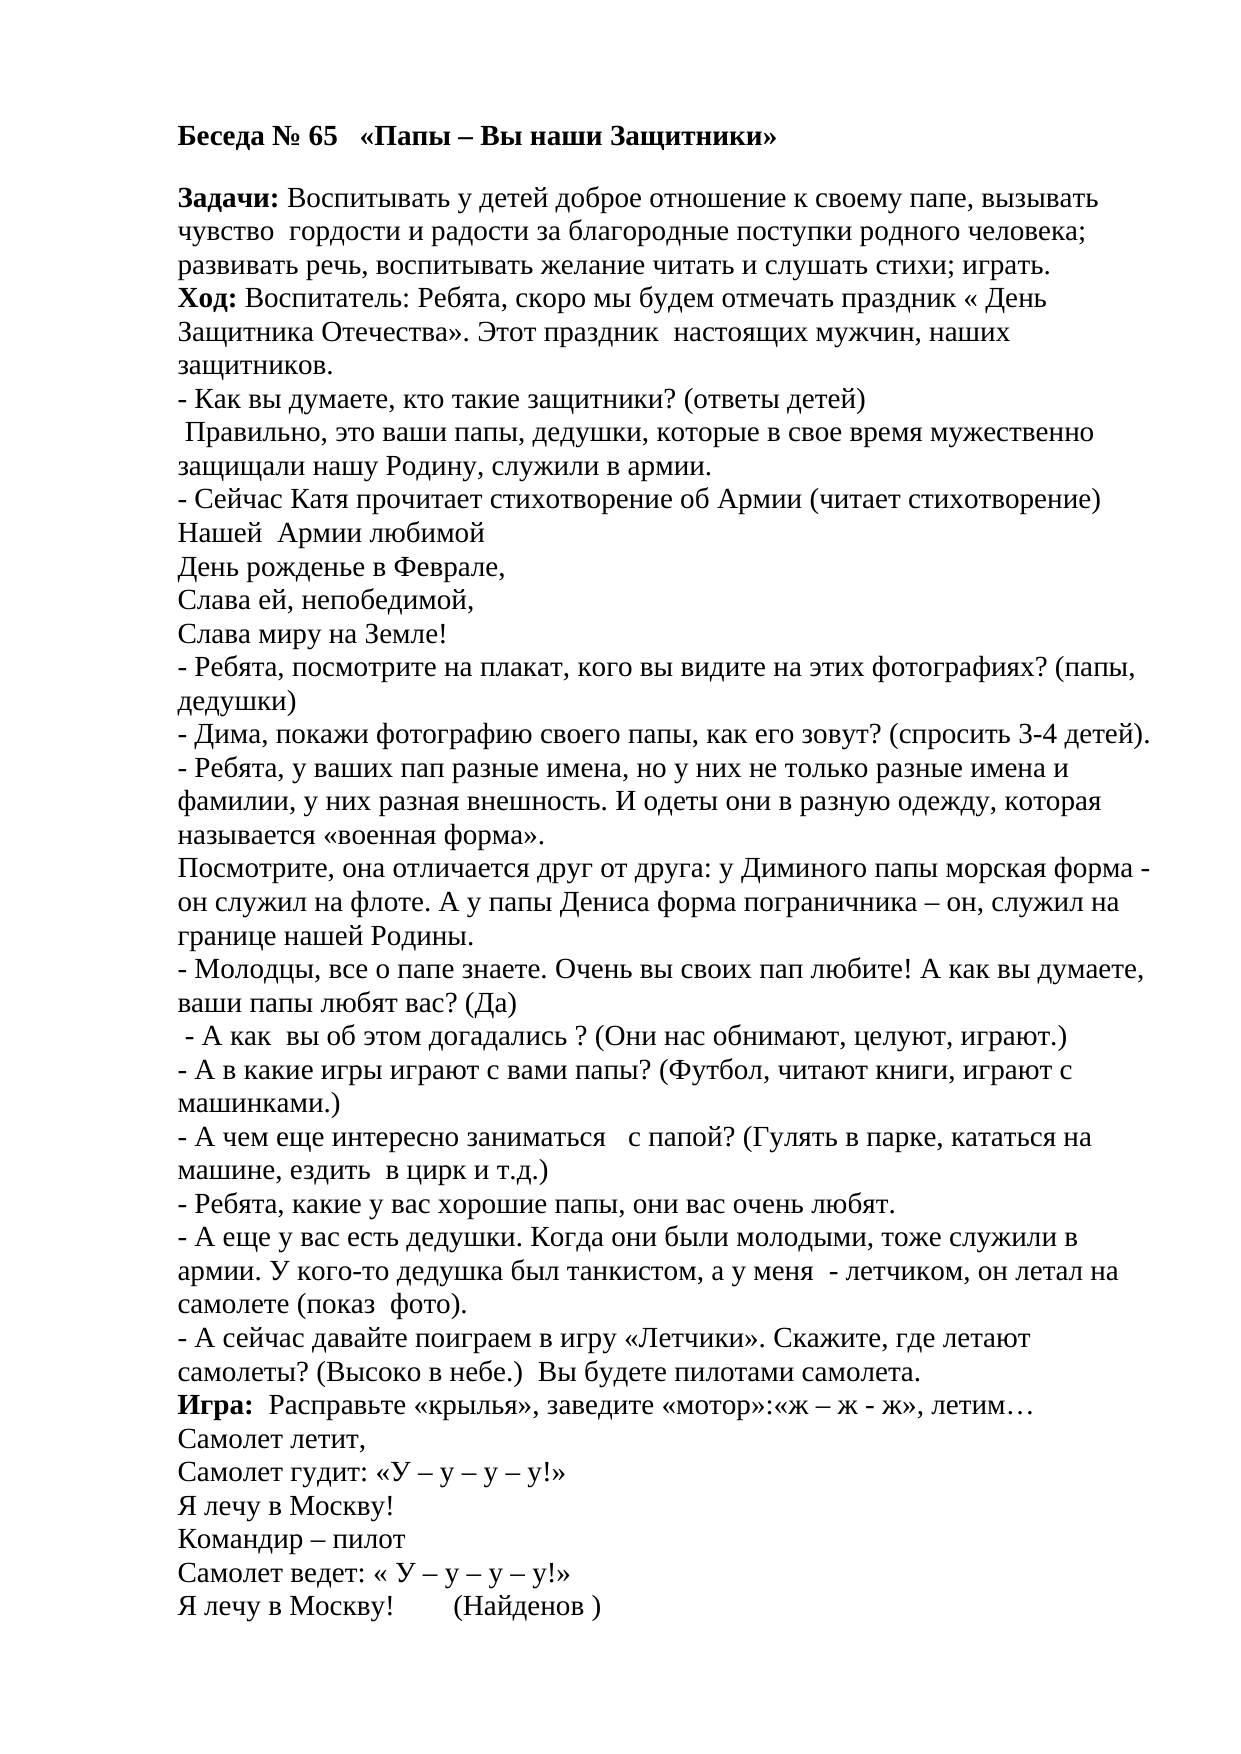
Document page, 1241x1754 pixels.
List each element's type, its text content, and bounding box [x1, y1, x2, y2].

text Нашей Армии любимой [177, 515, 1152, 549]
text Самолет ведет: « У – у – у – у!» [177, 1555, 1152, 1588]
text Правильно, это ваши папы, дедушки, которые в свое время мужественно защищали нашу Родину, служили в армии. [177, 414, 1152, 482]
text - А в какие игры играют с вами папы? (Футбол, читают книги, играют с машинками.) [177, 1052, 1152, 1119]
text Командир – пилот [177, 1521, 1152, 1555]
text Беседа № 65 «Папы – Вы наши Защитники» [177, 118, 1152, 152]
text - Ребята, у ваших пап разные имена, но у них не только разные имена и фамилии, у них разная внешность. И одеты они в разную одежду, которая называется «военная форма». [177, 750, 1152, 851]
text - Как вы думаете, кто такие защитники? (ответы детей) [177, 381, 1152, 414]
text Игра: Расправьте «крылья», заведите «мотор»:«ж – ж - ж», летим… [177, 1387, 1152, 1421]
text Слава ей, непобедимой, [177, 582, 1152, 616]
text Самолет гудит: «У – у – у – у!» [177, 1454, 1152, 1488]
text - А как вы об этом догадались ? (Они нас обнимают, целуют, играют.) [177, 1018, 1152, 1052]
text - А еще у вас есть дедушки. Когда они были молодыми, тоже служили в армии. У кого-то дедушка был танкистом, а у меня - летчиком, он летал на самолете (показ фото). [177, 1219, 1152, 1320]
text - А чем еще интересно заниматься с папой? (Гулять в парке, кататься на машине, ездить в цирк и т.д.) [177, 1119, 1152, 1186]
text - Ребята, какие у вас хорошие папы, они вас очень любят. [177, 1186, 1152, 1219]
text - Дима, покажи фотографию своего папы, как его зовут? (спросить 3-4 детей). [177, 716, 1152, 750]
text Ход: Воспитатель: Ребята, скоро мы будем отмечать праздник « День Защитника Отечества». Этот праздник настоящих мужчин, наших защитников. [177, 280, 1152, 381]
text Слава миру на Земле! [177, 616, 1152, 649]
text Я лечу в Москву! (Найденов ) [177, 1588, 1152, 1622]
text Самолет летит, [177, 1421, 1152, 1454]
text Посмотрите, она отличается друг от друга: у Диминого папы морская форма - он служил на флоте. А у папы Дениса форма пограничника – он, служил на границе нашей Родины. [177, 851, 1152, 951]
text Я лечу в Москву! [177, 1488, 1152, 1521]
text - Сейчас Катя прочитает стихотворение об Армии (читает стихотворение) [177, 482, 1152, 515]
text - Ребята, посмотрите на плакат, кого вы видите на этих фотографиях? (папы, дедушки) [177, 649, 1152, 716]
text День рожденье в Феврале, [177, 549, 1152, 582]
text Задачи: Воспитывать у детей доброе отношение к своему папе, вызывать чувство гордости и радости за благородные поступки родного человека; развивать речь, воспитывать желание читать и слушать стихи; играть. [177, 180, 1152, 280]
text - Молодцы, все о папе знаете. Очень вы своих пап любите! А как вы думаете, ваши папы любят вас? (Да) [177, 951, 1152, 1018]
text - А сейчас давайте поиграем в игру «Летчики». Скажите, где летают самолеты? (Высоко в небе.) Вы будете пилотами самолета. [177, 1320, 1152, 1387]
